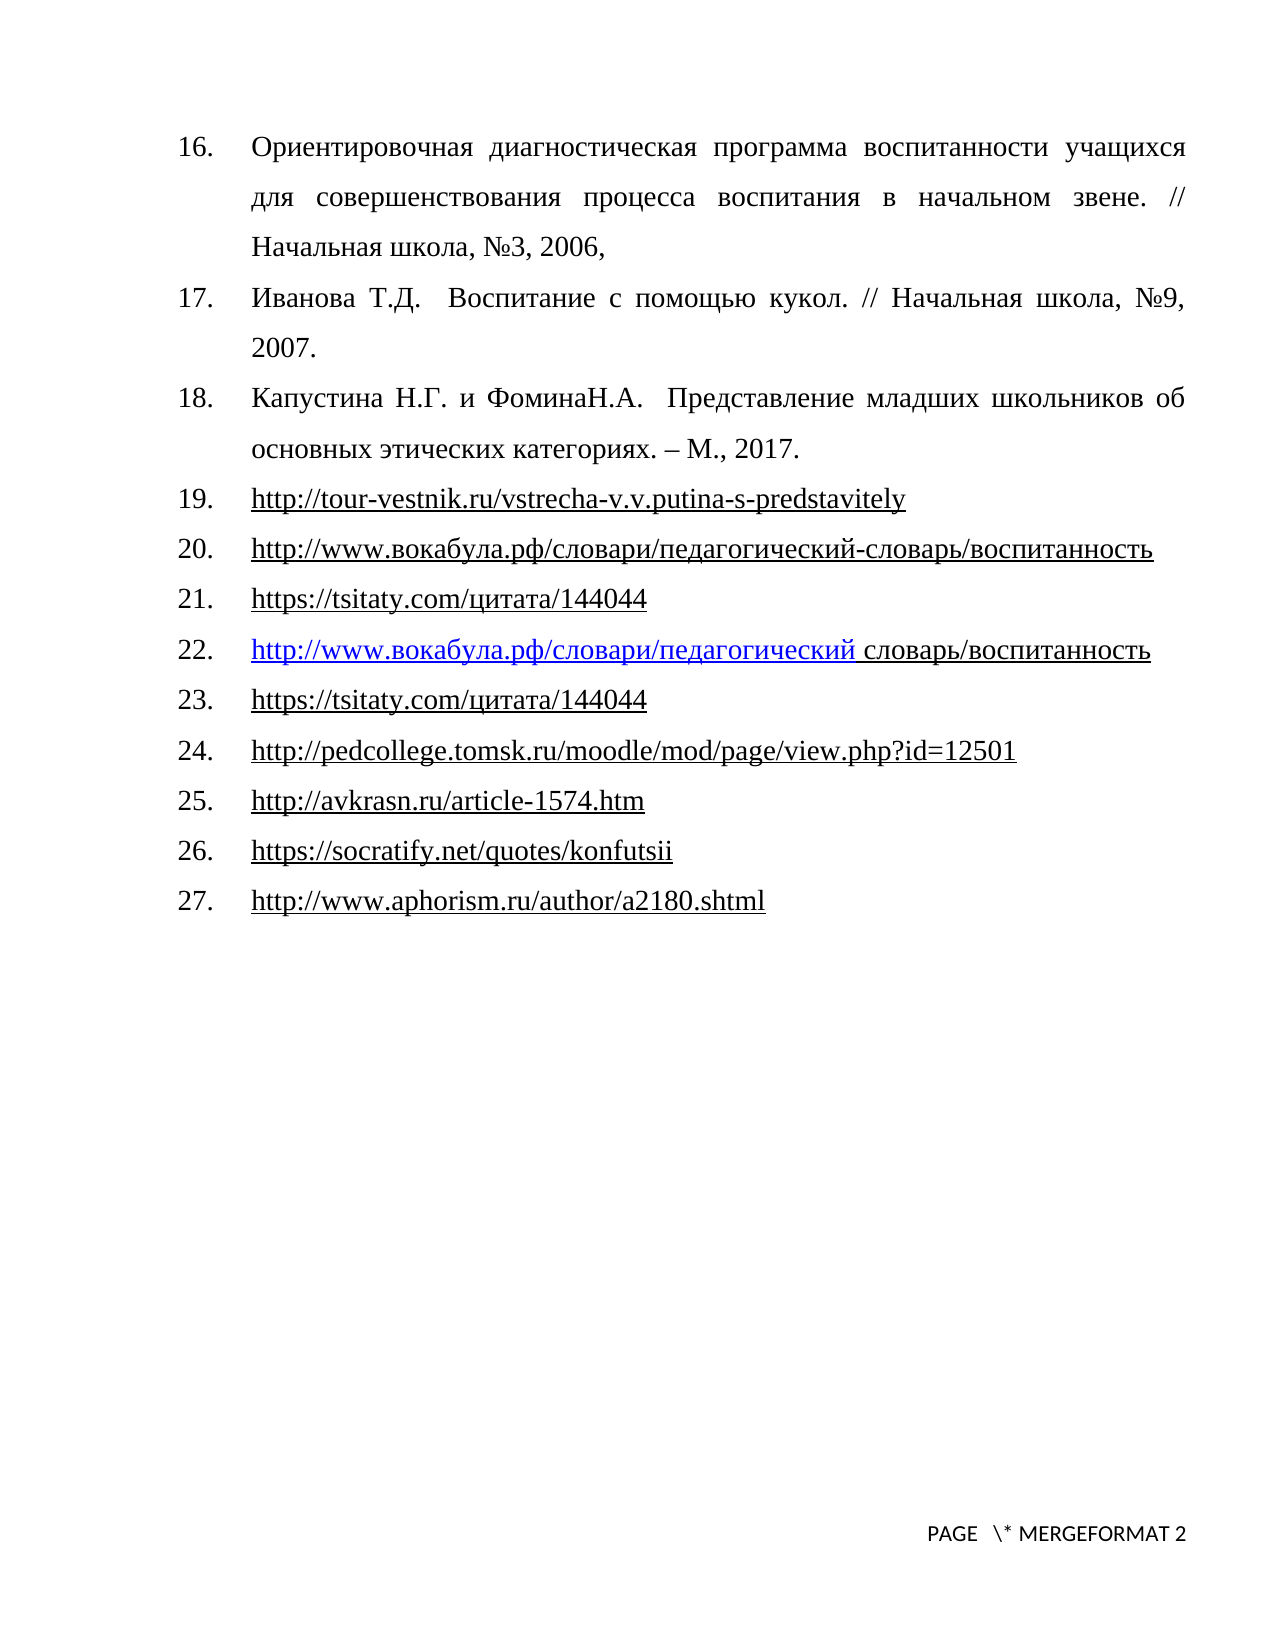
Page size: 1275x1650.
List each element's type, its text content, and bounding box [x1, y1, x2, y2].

list http://www.вокабула.рф/словари/педагогический словарь/воспитанность [177, 632, 1186, 666]
list https://socratify.net/quotes/konfutsii [177, 833, 1186, 867]
list https://tsitaty.com/цитата/144044 [177, 582, 1186, 615]
list http://www.вокабула.рф/словари/педагогический-словарь/воспитанность [177, 531, 1186, 565]
list Капустина Н.Г. и ФоминаН.А. Представление младших школьников об основных этических категориях. – М., 2017. [177, 380, 1186, 464]
list http://www.aphorism.ru/author/a2180.shtml [177, 883, 1186, 917]
list http://tour-vestnik.ru/vstrecha-v.v.putina-s-predstavitely [177, 481, 1186, 514]
list Ориентировочная диагностическая программа воспитанности учащихся для совершенствования процесса воспитания в начальном звене. // Начальная школа, №3, 2006, [177, 129, 1186, 263]
list http://pedcollege.tomsk.ru/moodle/mod/page/view.php?id=12501 [177, 733, 1186, 766]
list https://tsitaty.com/цитата/144044 [177, 682, 1186, 716]
list Иванова Т.Д. Воспитание с помощью кукол. // Начальная школа, №9, 2007. [177, 280, 1186, 364]
list http://avkrasn.ru/article-1574.htm [177, 783, 1186, 816]
